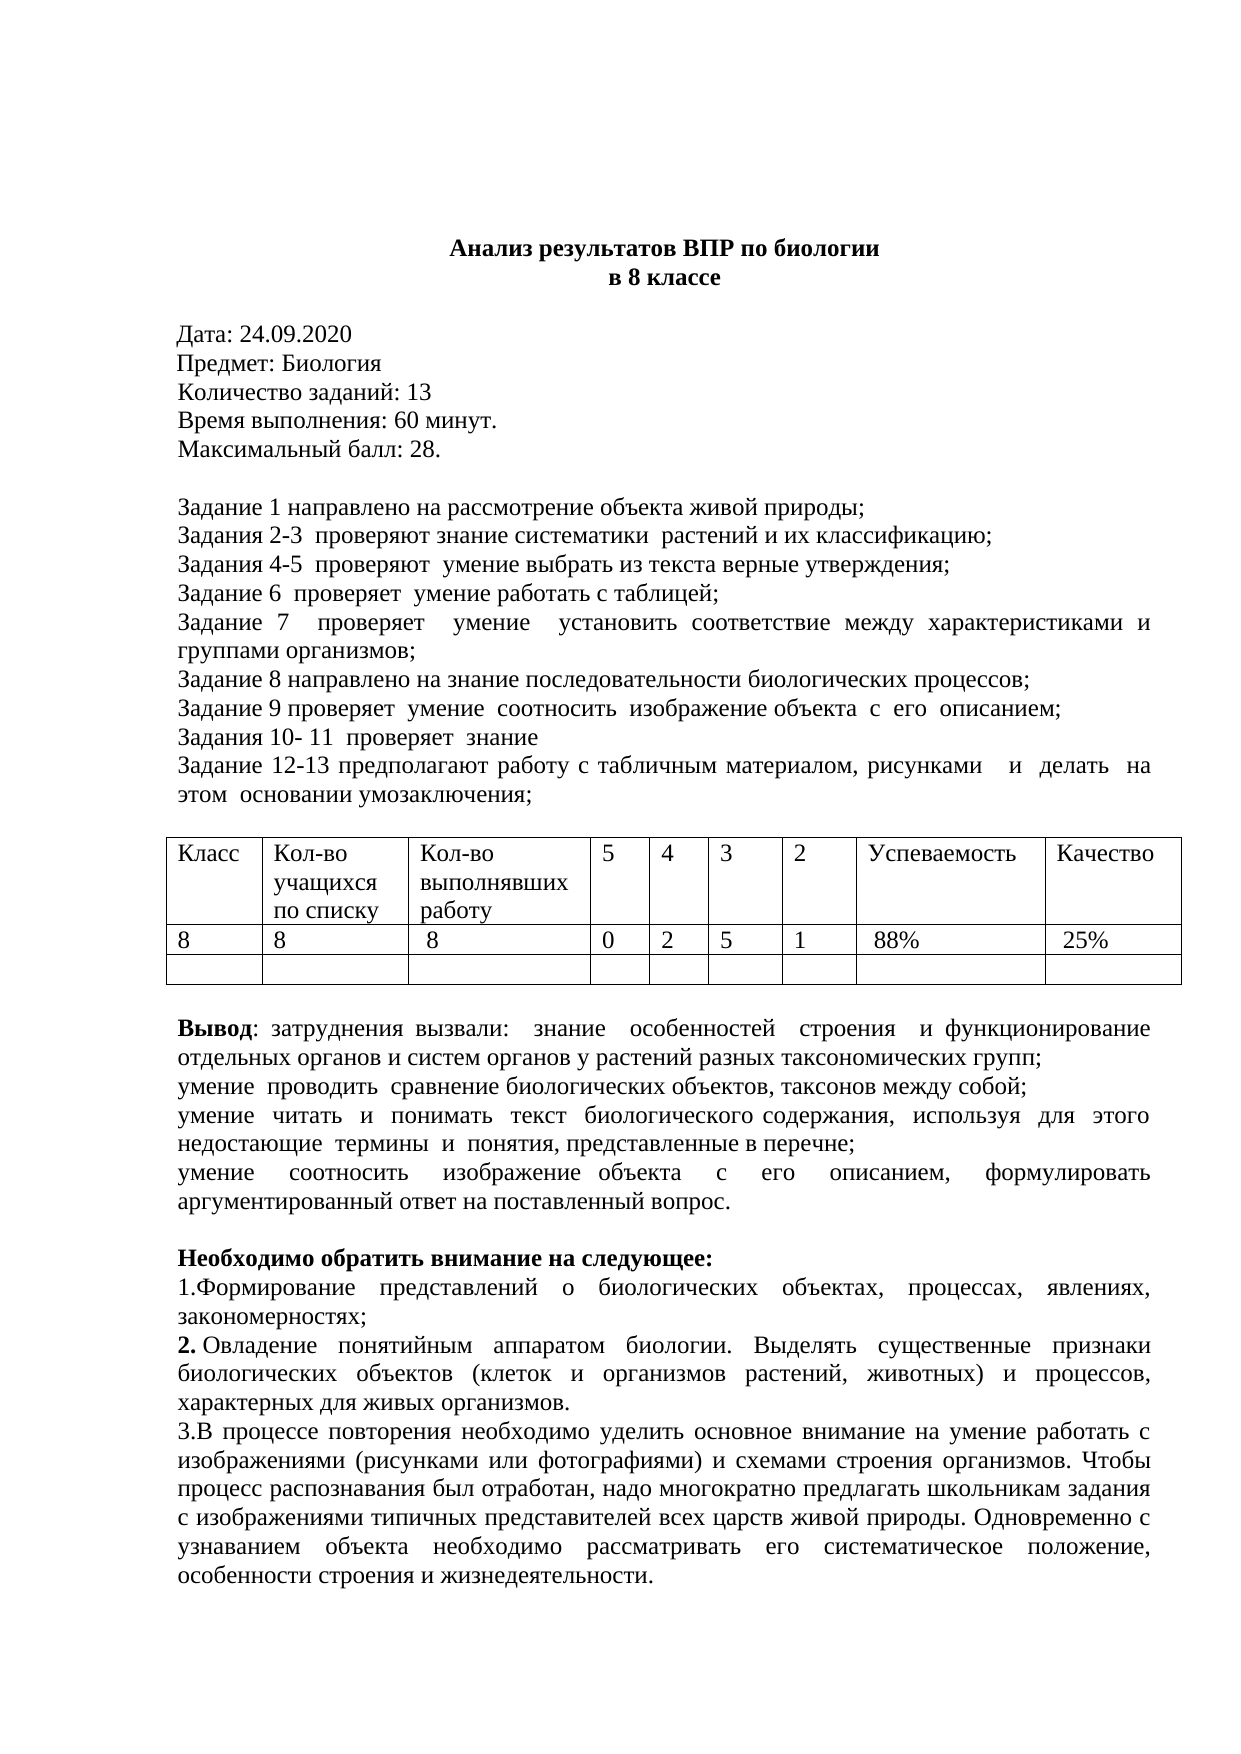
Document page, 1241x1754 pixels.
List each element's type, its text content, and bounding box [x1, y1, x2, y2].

text Задание 6 проверяет умение работать с таблицей; [177, 578, 1152, 607]
table_cell [783, 955, 856, 984]
text в 8 классе [177, 262, 1152, 291]
table_header Кол-во выполнявших работу [409, 838, 590, 924]
table_cell [591, 955, 649, 984]
table_cell 0 [591, 925, 649, 954]
table_header Кол-во учащихся по списку [263, 838, 408, 924]
table_cell 2 [650, 925, 708, 954]
text Задание 1 направлено на рассмотрение объекта живой природы; [177, 492, 1152, 521]
text Задания 2-3 проверяют знание систематики растений и их классификацию; [177, 521, 1152, 549]
text Необходимо обратить внимание на следующее: [177, 1243, 1152, 1272]
table_cell [857, 955, 1045, 984]
text 1.Формирование представлений о биологических объектах, процессах, явлениях, закономерностях; [177, 1272, 1152, 1330]
text Задание 9 проверяет умение соотносить изображение объекта с его описанием; [177, 693, 1152, 722]
text Задание 12-13 предполагают работу с табличным материалом, рисунками и делать на этом основании умозаключения; [177, 751, 1152, 808]
text умение проводить сравнение биологических объектов, таксонов между собой; [177, 1071, 1152, 1100]
table_cell 8 [263, 925, 408, 954]
text 2. Овладение понятийным аппаратом биологии. Выделять существенные признаки биологических объектов (клеток и организмов растений, животных) и процессов, характерных для живых организмов. [177, 1330, 1152, 1416]
table_header Успеваемость [857, 838, 1045, 924]
text Задание 8 направлено на знание последовательности биологических процессов; [177, 664, 1152, 693]
table_cell 1 [783, 925, 856, 954]
text Количество заданий: 13 [177, 377, 1152, 406]
text Задания 10- 11 проверяет знание [177, 722, 1152, 751]
text Максимальный балл: 28. [177, 434, 1152, 463]
table_header Класс [167, 838, 262, 924]
text умение соотносить изображение объекта с его описанием, формулировать аргументированный ответ на поставленный вопрос. [177, 1157, 1152, 1215]
text умение читать и понимать текст биологического содержания, используя для этого недостающие термины и понятия, представленные в перечне; [177, 1100, 1152, 1157]
text Вывод: затруднения вызвали: знание особенностей строения и функционирование отдельных органов и систем органов у растений разных таксономических групп; [177, 1013, 1152, 1071]
text Задание 7 проверяет умение установить соответствие между характеристиками и группами организмов; [177, 607, 1152, 664]
table_cell [167, 955, 262, 984]
text Анализ результатов ВПР по биологии [177, 233, 1152, 262]
table_cell 25% [1046, 925, 1181, 954]
table_cell 8 [167, 925, 262, 954]
table_header 2 [783, 838, 856, 924]
table_cell [409, 955, 590, 984]
table_header 3 [709, 838, 782, 924]
table_cell 5 [709, 925, 782, 954]
text Время выполнения: 60 минут. [177, 406, 1152, 434]
table_header 4 [650, 838, 708, 924]
table_cell [709, 955, 782, 984]
table_cell [263, 955, 408, 984]
text 3.В процессе повторения необходимо уделить основное внимание на умение работать с изображениями (рисунками или фотографиями) и схемами строения организмов. Чтобы процесс распознавания был отработан, надо многократно предлагать школьникам задания с изображениями типичных представителей всех царств живой природы. Одновременно с узнаванием объекта необходимо рассматривать его систематическое положение, особенности строения и жизнедеятельности. [177, 1416, 1152, 1588]
table_cell 8 [409, 925, 590, 954]
table_cell 88% [857, 925, 1045, 954]
table_cell [1046, 955, 1181, 984]
table_cell [650, 955, 708, 984]
table_header 5 [591, 838, 649, 924]
table_cell Предмет: Биология [176, 348, 1240, 377]
text Задания 4-5 проверяют умение выбрать из текста верные утверждения; [177, 549, 1152, 578]
table_header Качество [1046, 838, 1181, 924]
table_header Дата: 24.09.2020 [176, 319, 1240, 348]
